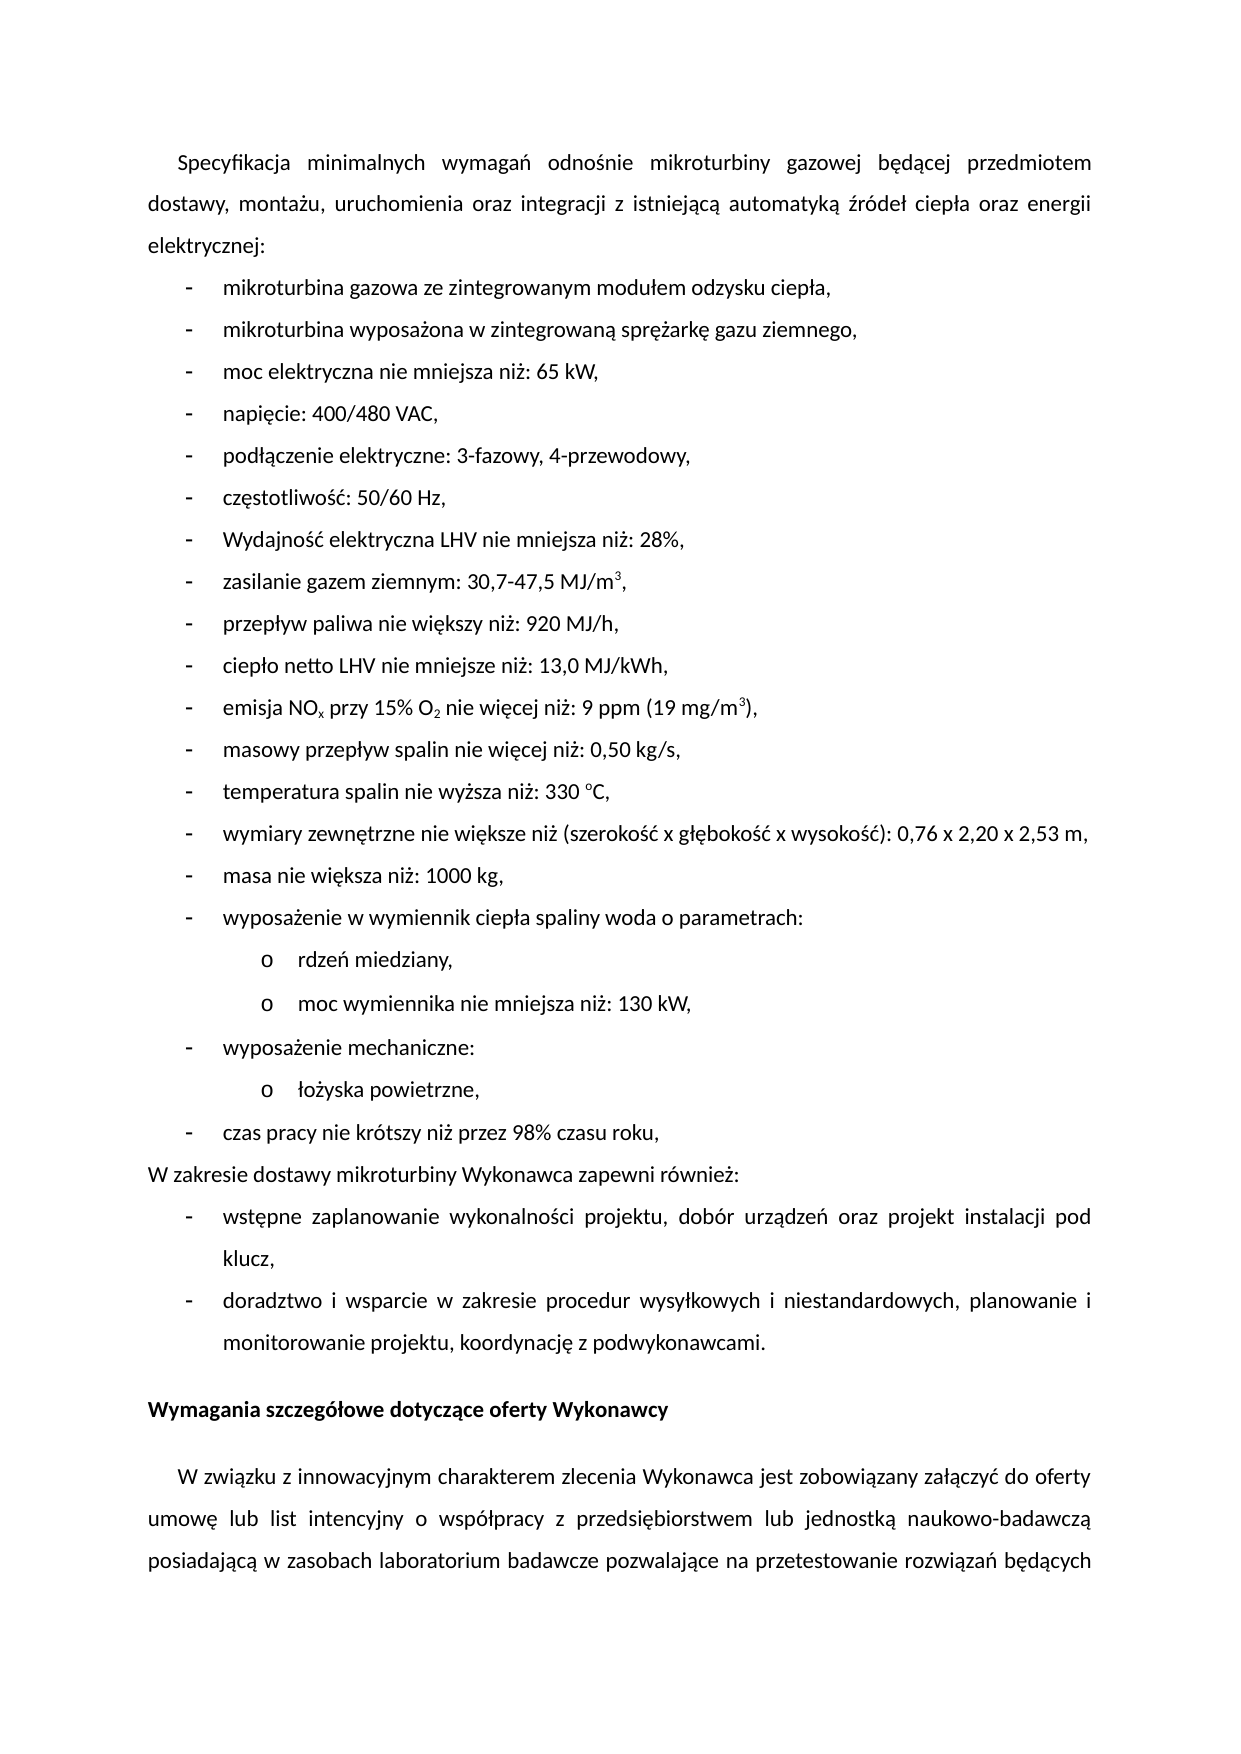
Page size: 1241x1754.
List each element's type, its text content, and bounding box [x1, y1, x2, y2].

list mikroturbina wyposażona w zintegrowaną sprężarkę gazu ziemnego, [185, 316, 1093, 343]
list czas pracy nie krótszy niż przez 98% czasu roku, [185, 1118, 1093, 1146]
list częstotliwość: 50/60 Hz, [185, 483, 1093, 511]
list napięcie: 400/480 VAC, [185, 399, 1093, 427]
list moc wymiennika nie mniejsza niż: 130 kW, [260, 989, 1093, 1018]
list wyposażenie mechaniczne: [185, 1033, 1093, 1061]
list doradztwo i wsparcie w zakresie procedur wysyłkowych i niestandardowych, planowanie i monitorowanie projektu, koordynację z podwykonawcami. [185, 1286, 1093, 1356]
list wymiary zewnętrzne nie większe niż (szerokość x głębokość x wysokość): 0,76 x 2,20 x 2,53 m, [185, 819, 1093, 847]
list emisja NOx przy 15% O2 nie więcej niż: 9 ppm (19 mg/m3), [185, 693, 1093, 721]
list przepływ paliwa nie większy niż: 920 MJ/h, [185, 609, 1093, 637]
list masa nie większa niż: 1000 kg, [185, 861, 1093, 889]
text Specyfikacja minimalnych wymagań odnośnie mikroturbiny gazowej będącej przedmiotem dostawy, montażu, uruchomienia oraz integracji z istniejącą automatyką źródeł ciepła oraz energii elektrycznej: [148, 148, 1093, 259]
text W zakresie dostawy mikroturbiny Wykonawca zapewni również: [148, 1160, 1093, 1188]
list podłączenie elektryczne: 3-fazowy, 4-przewodowy, [185, 441, 1093, 469]
list rdzeń miedziany, [260, 945, 1093, 974]
list Wydajność elektryczna LHV nie mniejsza niż: 28%, [185, 525, 1093, 553]
list moc elektryczna nie mniejsza niż: 65 kW, [185, 357, 1093, 386]
list masowy przepływ spalin nie więcej niż: 0,50 kg/s, [185, 735, 1093, 763]
list wstępne zaplanowanie wykonalności projektu, dobór urządzeń oraz projekt instalacji pod klucz, [185, 1202, 1093, 1272]
list łożyska powietrzne, [260, 1075, 1093, 1104]
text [148, 1462, 1093, 1574]
text Wymagania szczegółowe dotyczące oferty Wykonawcy [148, 1395, 1093, 1423]
list wyposażenie w wymiennik ciepła spaliny woda o parametrach: [185, 903, 1093, 931]
list temperatura spalin nie wyższa niż: 330 oC, [185, 777, 1093, 805]
list zasilanie gazem ziemnym: 30,7-47,5 MJ/m3, [185, 567, 1093, 595]
list mikroturbina gazowa ze zintegrowanym modułem odzysku ciepła, [185, 273, 1093, 302]
list ciepło netto LHV nie mniejsze niż: 13,0 MJ/kWh, [185, 651, 1093, 679]
